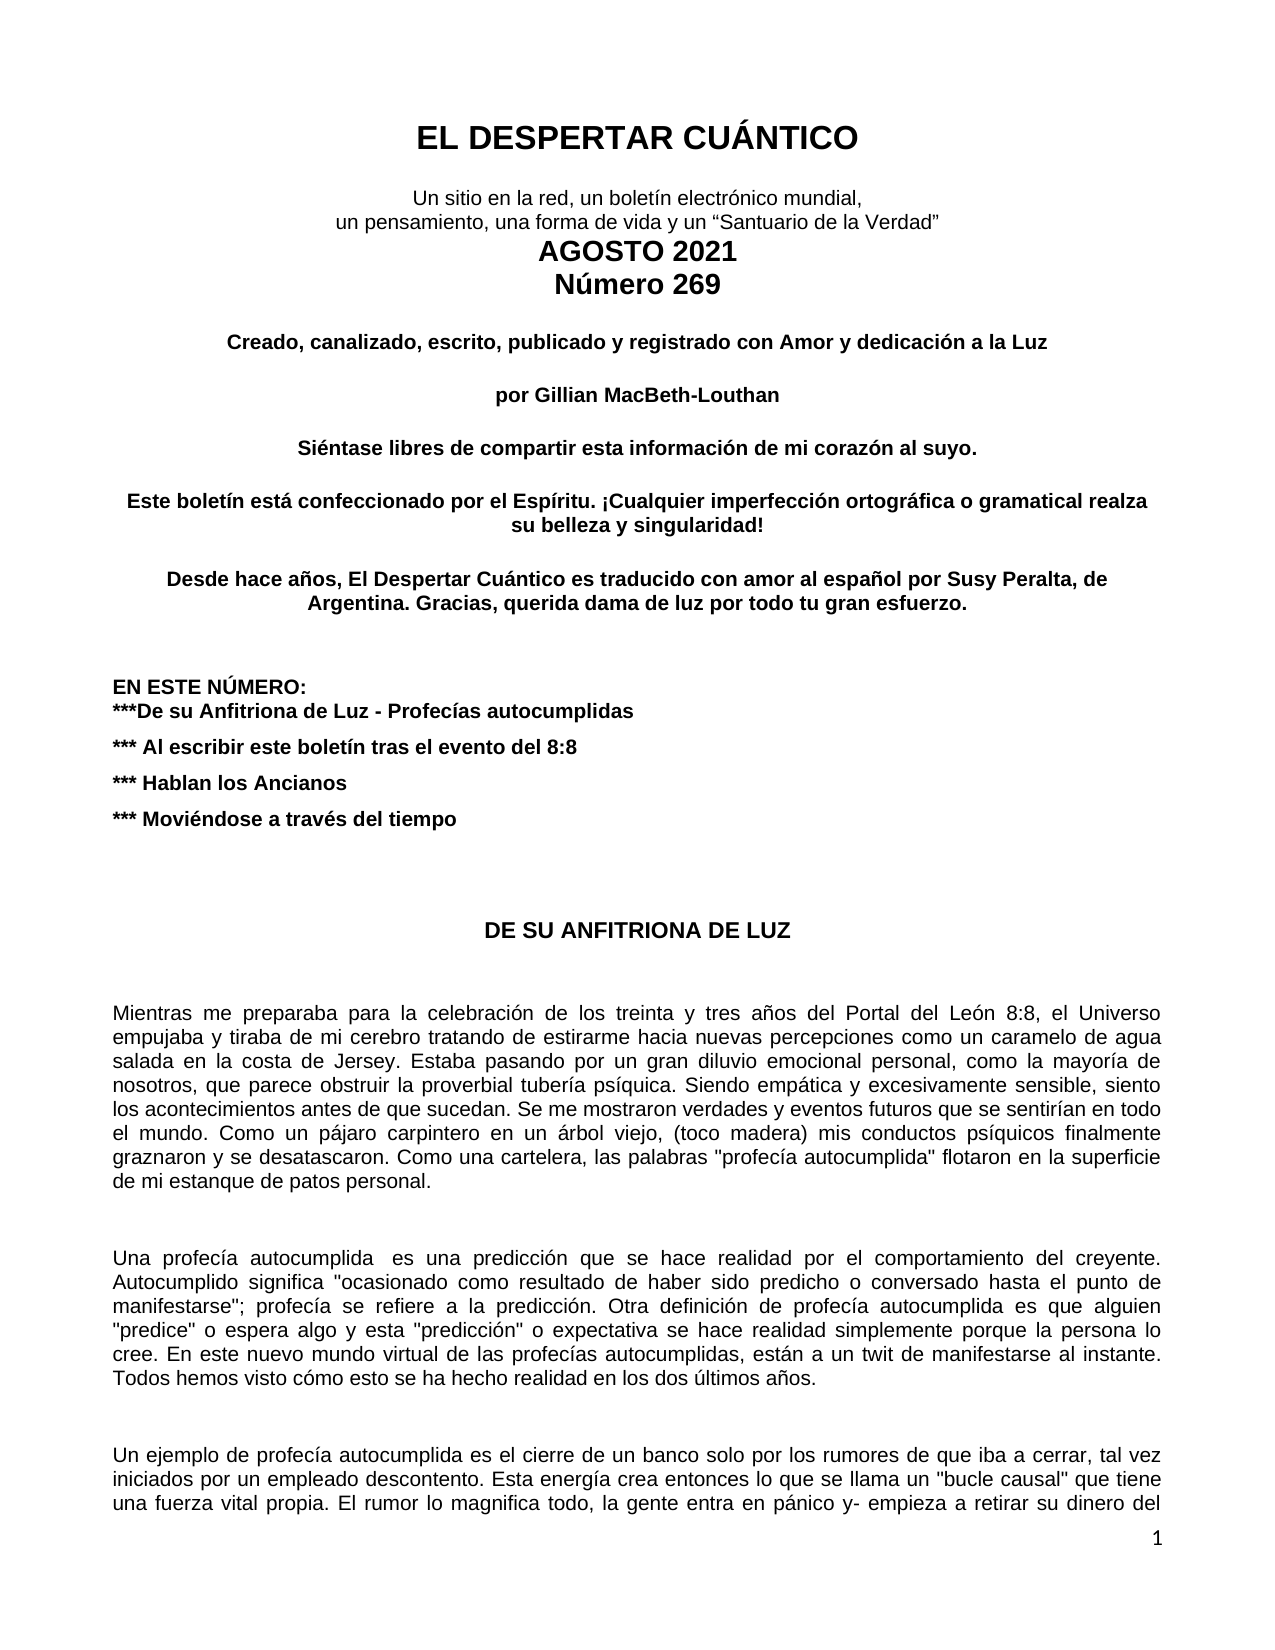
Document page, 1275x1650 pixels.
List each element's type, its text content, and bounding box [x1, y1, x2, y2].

text Una profecía autocumplida es una predicción que se hace realidad por el comportamiento del creyente. Autocumplido significa "ocasionado como resultado de haber sido predicho o conversado hasta el punto de manifestarse"; profecía se refiere a la predicción. Otra definición de profecía autocumplida es que alguien "predice" o espera algo y esta "predicción" o expectativa se hace realidad simplemente porque la persona lo cree. En este nuevo mundo virtual de las profecías autocumplidas, están a un twit de manifestarse al instante. Todos hemos visto cómo esto se ha hecho realidad en los dos últimos años. [112, 1222, 1163, 1389]
text EL DESPERTAR CUÁNTICO [112, 118, 1163, 157]
text Este boletín está confeccionado por el Espíritu. ¡Cualquier imperfección ortográfica o gramatical realza su belleza y singularidad! [112, 489, 1163, 537]
text ***De su Anfitriona de Luz - Profecías autocumplidas [112, 699, 1163, 723]
text Creado, canalizado, escrito, publicado y registrado con Amor y dedicación a la Luz [112, 330, 1163, 354]
text *** Al escribir este boletín tras el evento del 8:8 [112, 734, 1163, 758]
text Mientras me preparaba para la celebración de los treinta y tres años del Portal del León 8:8, el Universo empujaba y tiraba de mi cerebro tratando de estirarme hacia nuevas percepciones como un caramelo de agua salada en la costa de Jersey. Estaba pasando por un gran diluvio emocional personal, como la mayoría de nosotros, que parece obstruir la proverbial tubería psíquica. Siendo empática y excesivamente sensible, siento los acontecimientos antes de que sucedan. Se me mostraron verdades y eventos futuros que se sentirían en todo el mundo. Como un pájaro carpintero en un árbol viejo, (toco madera) mis conductos psíquicos finalmente graznaron y se desatascaron. Como una cartelera, las palabras "profecía autocumplida" flotaron en la superficie de mi estanque de patos personal. [112, 977, 1163, 1192]
text Un sitio en la red, un boletín electrónico mundial, un pensamiento, una forma de vida y un “Santuario de la Verdad” [112, 186, 1163, 234]
text EN ESTE NÚMERO: [112, 675, 1163, 699]
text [112, 1418, 1163, 1514]
text AGOSTO 2021 Número 269 [112, 234, 1163, 301]
text Desde hace años, El Despertar Cuántico es traducido con amor al español por Susy Peralta, de Argentina. Gracias, querida dama de luz por todo tu gran esfuerzo. [112, 566, 1163, 614]
text *** Moviéndose a través del tiempo [112, 806, 1163, 830]
text por Gillian MacBeth-Louthan [112, 383, 1163, 407]
text DE SU ANFITRIONA DE LUZ [112, 917, 1163, 944]
text *** Hablan los Ancianos [112, 771, 1163, 794]
text Siéntase libres de compartir esta información de mi corazón al suyo. [112, 436, 1163, 460]
